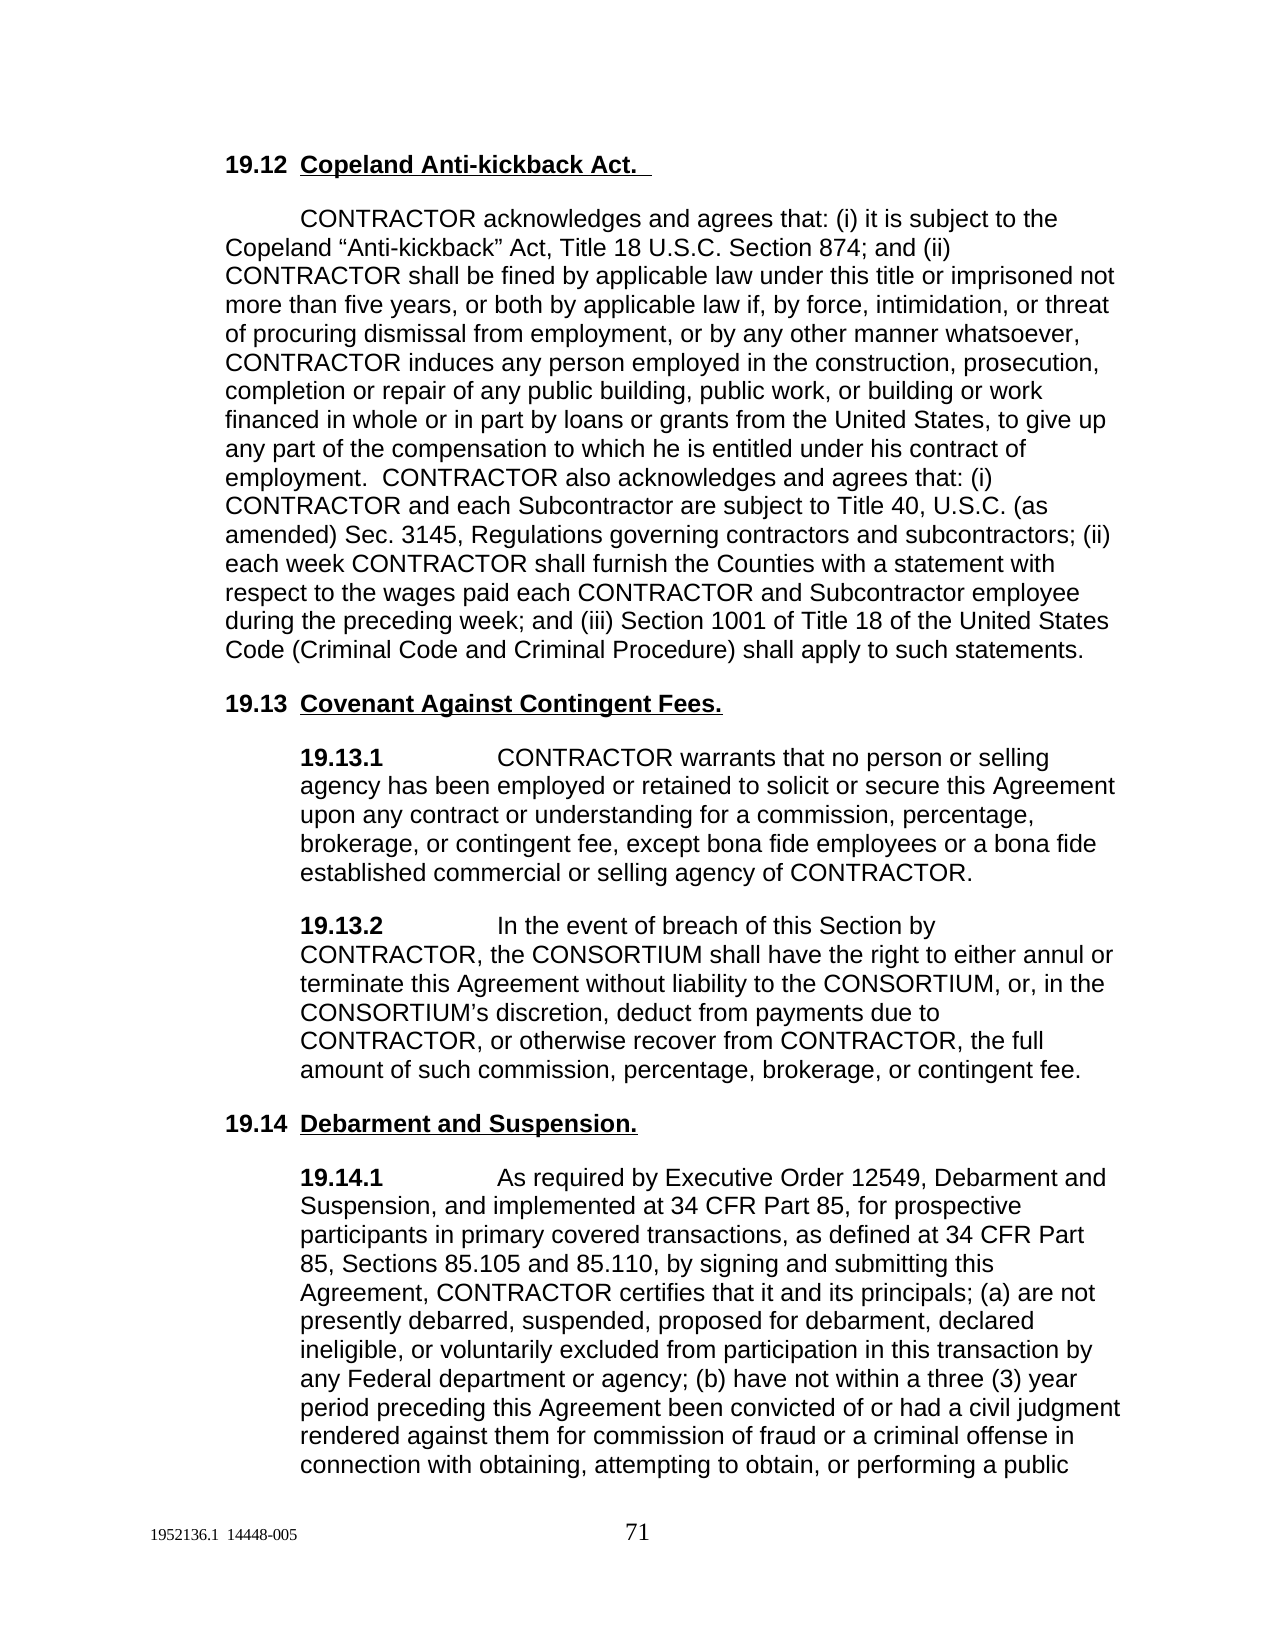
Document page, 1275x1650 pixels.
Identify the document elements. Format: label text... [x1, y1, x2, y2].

text Covenant Against Contingent Fees. [225, 689, 1125, 717]
text In the event of breach of this Section by CONTRACTOR, the CONSORTIUM shall have the right to either annul or terminate this Agreement without liability to the CONSORTIUM, or, in the CONSORTIUM’s discretion, deduct from payments due to CONTRACTOR, or otherwise recover from CONTRACTOR, the full amount of such commission, percentage, brokerage, or contingent fee. [300, 911, 1125, 1084]
text Debarment and Suspension. [225, 1109, 1125, 1137]
text CONTRACTOR acknowledges and agrees that: (i) it is subject to the Copeland “Anti-kickback” Act, Title 18 U.S.C. Section 874; and (ii) CONTRACTOR shall be fined by applicable law under this title or imprisoned not more than five years, or both by applicable law if, by force, intimidation, or threat of procuring dismissal from employment, or by any other manner whatsoever, CONTRACTOR induces any person employed in the construction, prosecution, completion or repair of any public building, public work, or building or work financed in whole or in part by loans or grants from the United States, to give up any part of the compensation to which he is entitled under his contract of employment. CONTRACTOR also acknowledges and agrees that: (i) CONTRACTOR and each Subcontractor are subject to Title 40, U.S.C. (as amended) Sec. 3145, Regulations governing contractors and subcontractors; (ii) each week CONTRACTOR shall furnish the Counties with a statement with respect to the wages paid each CONTRACTOR and Subcontractor employee during the preceding week; and (iii) Section 1001 of Title 18 of the United States Code (Criminal Code and Criminal Procedure) shall apply to such statements. [225, 204, 1125, 664]
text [300, 1162, 1125, 1479]
text Copeland Anti-kickback Act. [225, 150, 1125, 179]
text CONTRACTOR warrants that no person or selling agency has been employed or retained to solicit or secure this Agreement upon any contract or understanding for a commission, percentage, brokerage, or contingent fee, except bona fide employees or a bona fide established commercial or selling agency of CONTRACTOR. [300, 742, 1125, 886]
